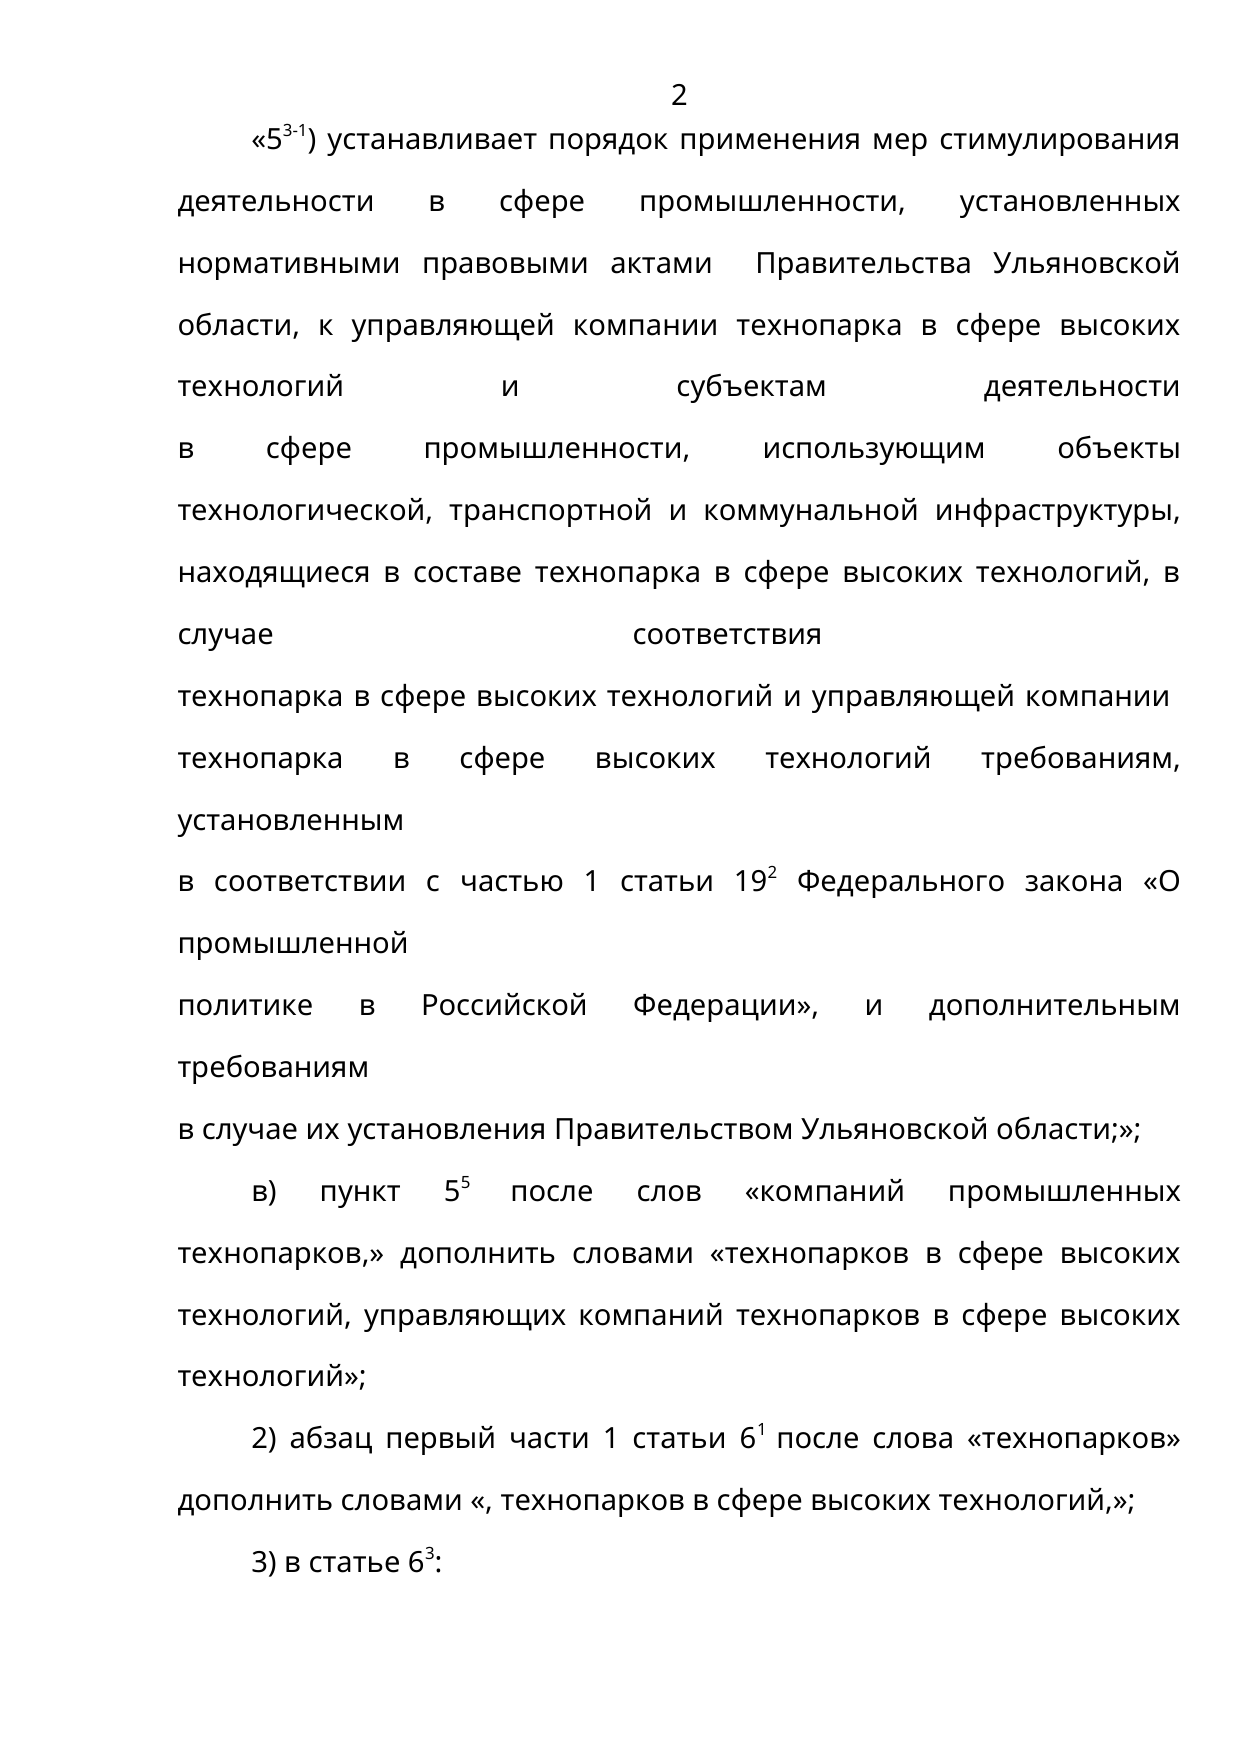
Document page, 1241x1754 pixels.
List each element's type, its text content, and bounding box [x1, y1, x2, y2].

text «53-1) устанавливает порядок применения мер стимулирования деятельности в сфере промышленности, установленных нормативными правовыми актами Правительства Ульяновской области, к управляющей компании технопарка в сфере высоких технологий и субъектам деятельности в сфере промышленности, использующим объекты технологической, транспортной и коммунальной инфраструктуры, находящиеся в составе технопарка в сфере высоких технологий, в случае соответствия технопарка в сфере высоких технологий и управляющей компании технопарка в сфере высоких технологий требованиям, установленным в соответствии с частью 1 статьи 192 Федерального закона «О промышленной политике в Российской Федерации», и дополнительным требованиям в случае их установления Правительством Ульяновской области;»; [177, 118, 1181, 1148]
text 2) абзац первый части 1 статьи 61 после слова «технопарков» дополнить словами «, технопарков в сфере высоких технологий,»; [177, 1417, 1181, 1519]
text 3) в статье 63: [177, 1541, 1181, 1581]
text в) пункт 55 после слов «компаний промышленных технопарков,» дополнить словами «технопарков в сфере высоких технологий, управляющих компаний технопарков в сфере высоких технологий»; [177, 1170, 1181, 1395]
